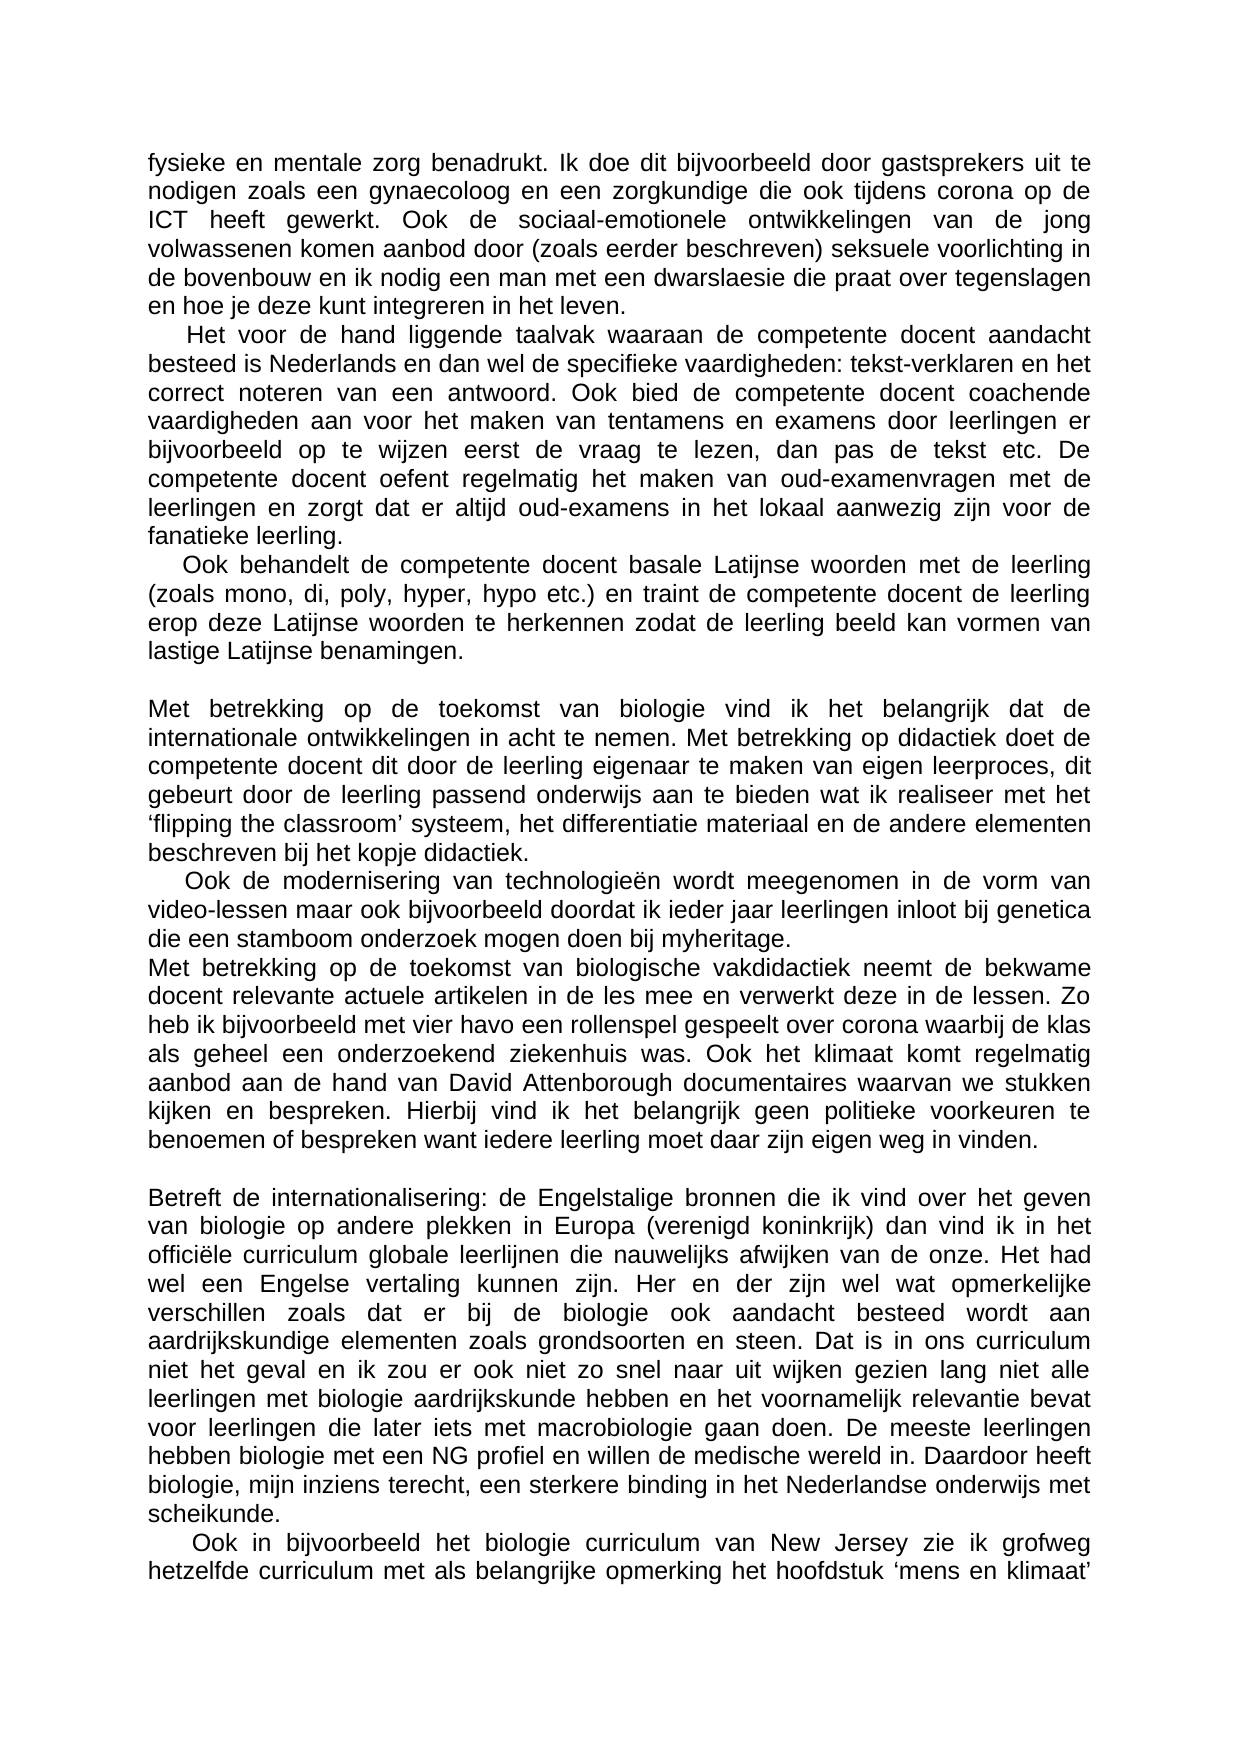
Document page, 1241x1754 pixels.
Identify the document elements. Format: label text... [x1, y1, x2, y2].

text Ook de modernisering van technologieën wordt meegenomen in de vorm van video-lessen maar ook bijvoorbeeld doordat ik ieder jaar leerlingen inloot bij genetica die een stamboom onderzoek mogen doen bij myheritage. [148, 866, 1093, 953]
text Met betrekking op de toekomst van biologie vind ik het belangrijk dat de internationale ontwikkelingen in acht te nemen. Met betrekking op didactiek doet de competente docent dit door de leerling eigenaar te maken van eigen leerproces, dit gebeurt door de leerling passend onderwijs aan te bieden wat ik realiseer met het ‘flipping the classroom’ systeem, het differentiatie materiaal en de andere elementen beschreven bij het kopje didactiek. [148, 694, 1093, 866]
text Het voor de hand liggende taalvak waaraan de competente docent aandacht besteed is Nederlands en dan wel de specifieke vaardigheden: tekst-verklaren en het correct noteren van een antwoord. Ook bied de competente docent coachende vaardigheden aan voor het maken van tentamens en examens door leerlingen er bijvoorbeeld op te wijzen eerst de vraag te lezen, dan pas de tekst etc. De competente docent oefent regelmatig het maken van oud-examenvragen met de leerlingen en zorgt dat er altijd oud-examens in het lokaal aanwezig zijn voor de fanatieke leerling. [148, 320, 1093, 550]
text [148, 148, 1093, 320]
text Met betrekking op de toekomst van biologische vakdidactiek neemt de bekwame docent relevante actuele artikelen in de les mee en verwerkt deze in de lessen. Zo heb ik bijvoorbeeld met vier havo een rollenspel gespeelt over corona waarbij de klas als geheel een onderzoekend ziekenhuis was. Ook het klimaat komt regelmatig aanbod aan de hand van David Attenborough documentaires waarvan we stukken kijken en bespreken. Hierbij vind ik het belangrijk geen politieke voorkeuren te benoemen of bespreken want iedere leerling moet daar zijn eigen weg in vinden. [148, 953, 1093, 1154]
text Betreft de internationalisering: de Engelstalige bronnen die ik vind over het geven van biologie op andere plekken in Europa (verenigd koninkrijk) dan vind ik in het officiële curriculum globale leerlijnen die nauwelijks afwijken van de onze. Het had wel een Engelse vertaling kunnen zijn. Her en der zijn wel wat opmerkelijke verschillen zoals dat er bij de biologie ook aandacht besteed wordt aan aardrijkskundige elementen zoals grondsoorten en steen. Dat is in ons curriculum niet het geval en ik zou er ook niet zo snel naar uit wijken gezien lang niet alle leerlingen met biologie aardrijkskunde hebben en het voornamelijk relevantie bevat voor leerlingen die later iets met macrobiologie gaan doen. De meeste leerlingen hebben biologie met een NG profiel en willen de medische wereld in. Daardoor heeft biologie, mijn inziens terecht, een sterkere binding in het Nederlandse onderwijs met scheikunde. [148, 1183, 1093, 1528]
text Ook behandelt de competente docent basale Latijnse woorden met de leerling (zoals mono, di, poly, hyper, hypo etc.) en traint de competente docent de leerling erop deze Latijnse woorden te herkennen zodat de leerling beeld kan vormen van lastige Latijnse benamingen. [148, 550, 1093, 665]
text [148, 1528, 1093, 1585]
